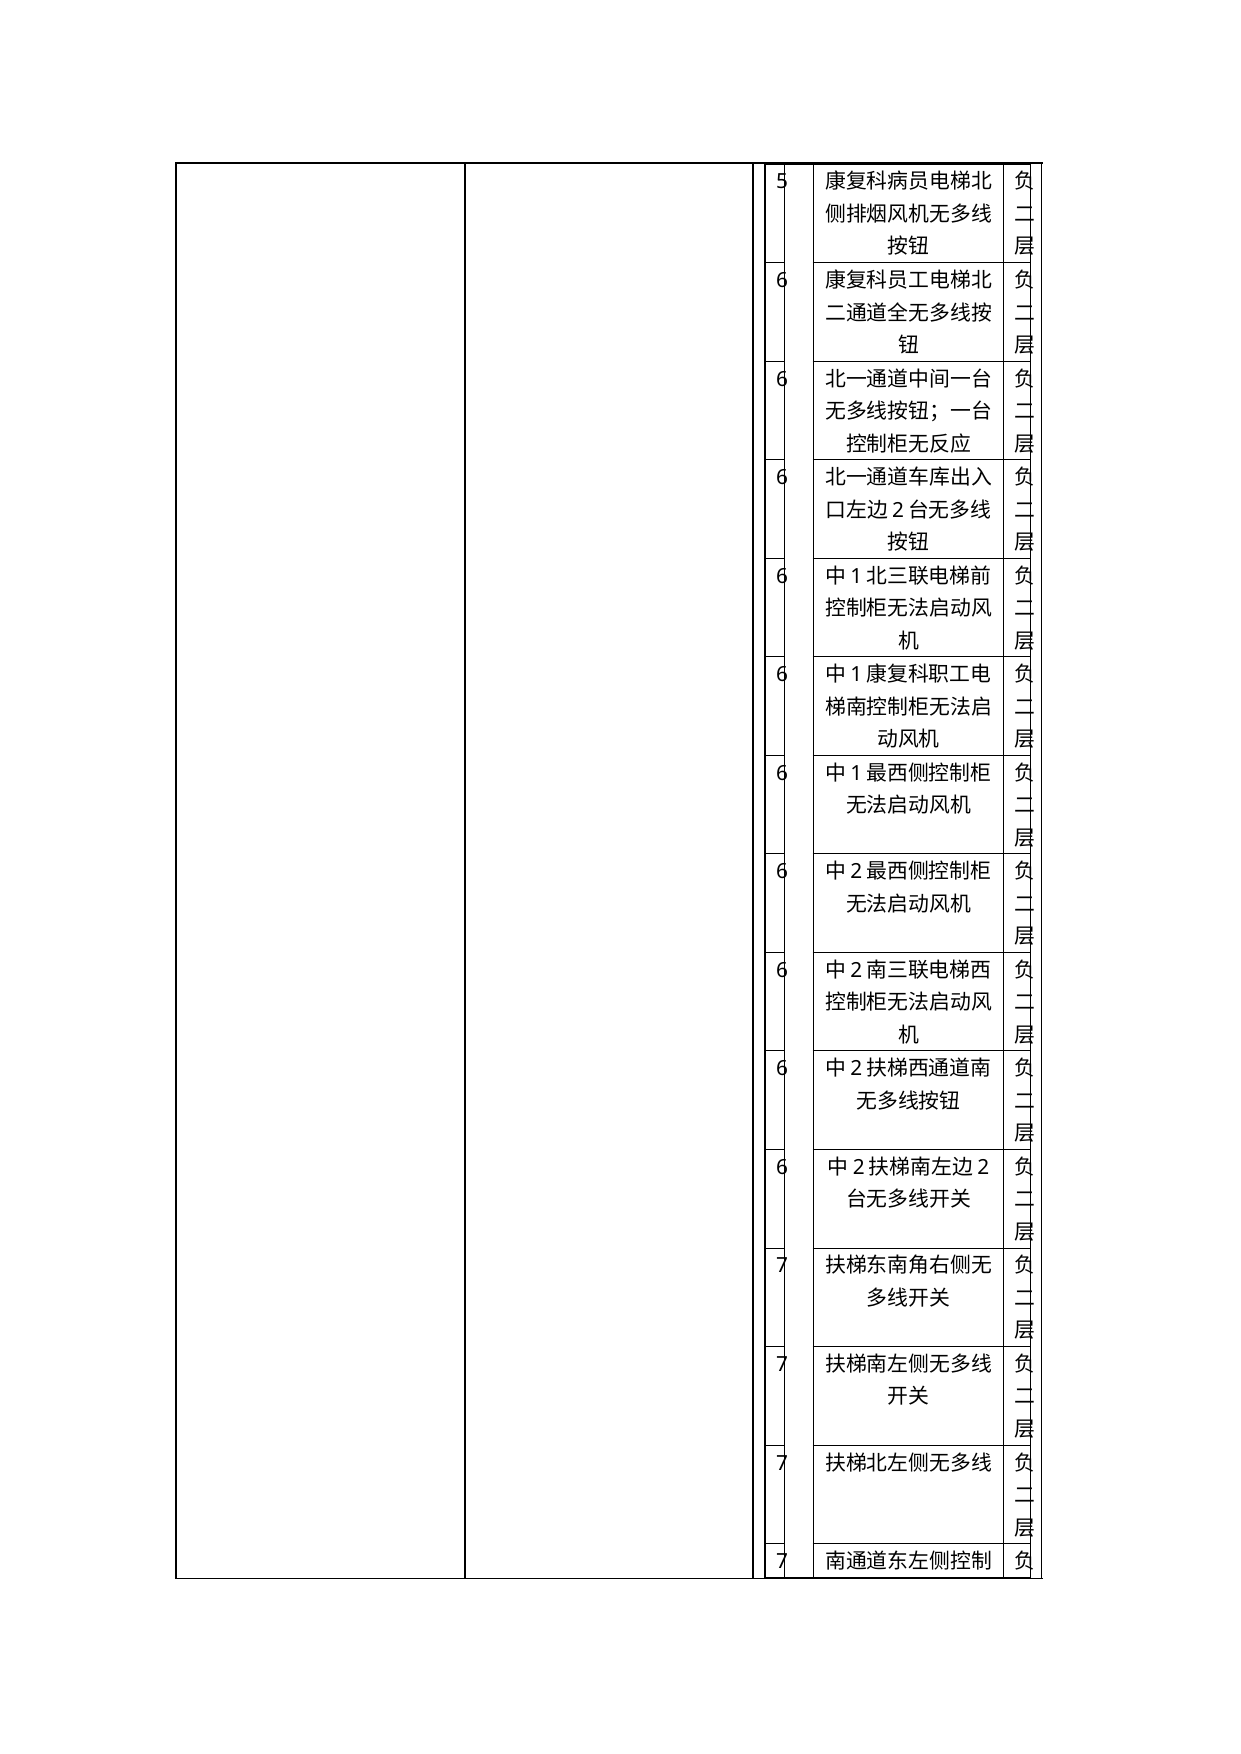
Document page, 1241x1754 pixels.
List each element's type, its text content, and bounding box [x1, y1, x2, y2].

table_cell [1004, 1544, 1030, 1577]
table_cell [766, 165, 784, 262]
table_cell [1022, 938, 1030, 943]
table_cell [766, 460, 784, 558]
table_cell ★ [466, 164, 752, 1578]
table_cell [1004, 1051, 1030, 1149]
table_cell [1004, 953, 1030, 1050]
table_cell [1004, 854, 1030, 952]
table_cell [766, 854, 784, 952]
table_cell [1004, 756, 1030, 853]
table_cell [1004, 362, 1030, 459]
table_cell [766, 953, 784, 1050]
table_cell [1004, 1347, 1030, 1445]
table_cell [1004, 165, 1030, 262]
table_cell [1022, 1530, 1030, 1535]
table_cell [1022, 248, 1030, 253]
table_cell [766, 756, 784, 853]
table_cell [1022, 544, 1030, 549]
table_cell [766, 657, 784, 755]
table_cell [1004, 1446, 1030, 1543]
table_cell 1 [177, 164, 464, 1578]
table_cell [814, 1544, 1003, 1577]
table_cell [754, 164, 764, 1578]
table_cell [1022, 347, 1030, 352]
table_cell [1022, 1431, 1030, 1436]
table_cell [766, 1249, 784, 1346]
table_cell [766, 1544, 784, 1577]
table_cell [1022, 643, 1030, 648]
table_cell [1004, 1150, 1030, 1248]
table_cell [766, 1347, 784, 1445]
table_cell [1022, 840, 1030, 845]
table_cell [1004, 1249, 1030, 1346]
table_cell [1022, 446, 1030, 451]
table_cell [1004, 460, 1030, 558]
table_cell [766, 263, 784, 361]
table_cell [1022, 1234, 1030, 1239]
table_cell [1031, 164, 1041, 1578]
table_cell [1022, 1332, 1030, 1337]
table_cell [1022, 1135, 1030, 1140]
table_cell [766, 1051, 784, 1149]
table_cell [814, 1446, 1003, 1543]
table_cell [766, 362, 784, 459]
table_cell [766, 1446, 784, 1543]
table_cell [814, 165, 1003, 262]
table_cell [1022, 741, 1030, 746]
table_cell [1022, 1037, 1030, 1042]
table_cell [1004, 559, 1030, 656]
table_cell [785, 165, 813, 1577]
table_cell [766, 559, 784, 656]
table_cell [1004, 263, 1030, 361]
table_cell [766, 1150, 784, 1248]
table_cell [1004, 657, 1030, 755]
